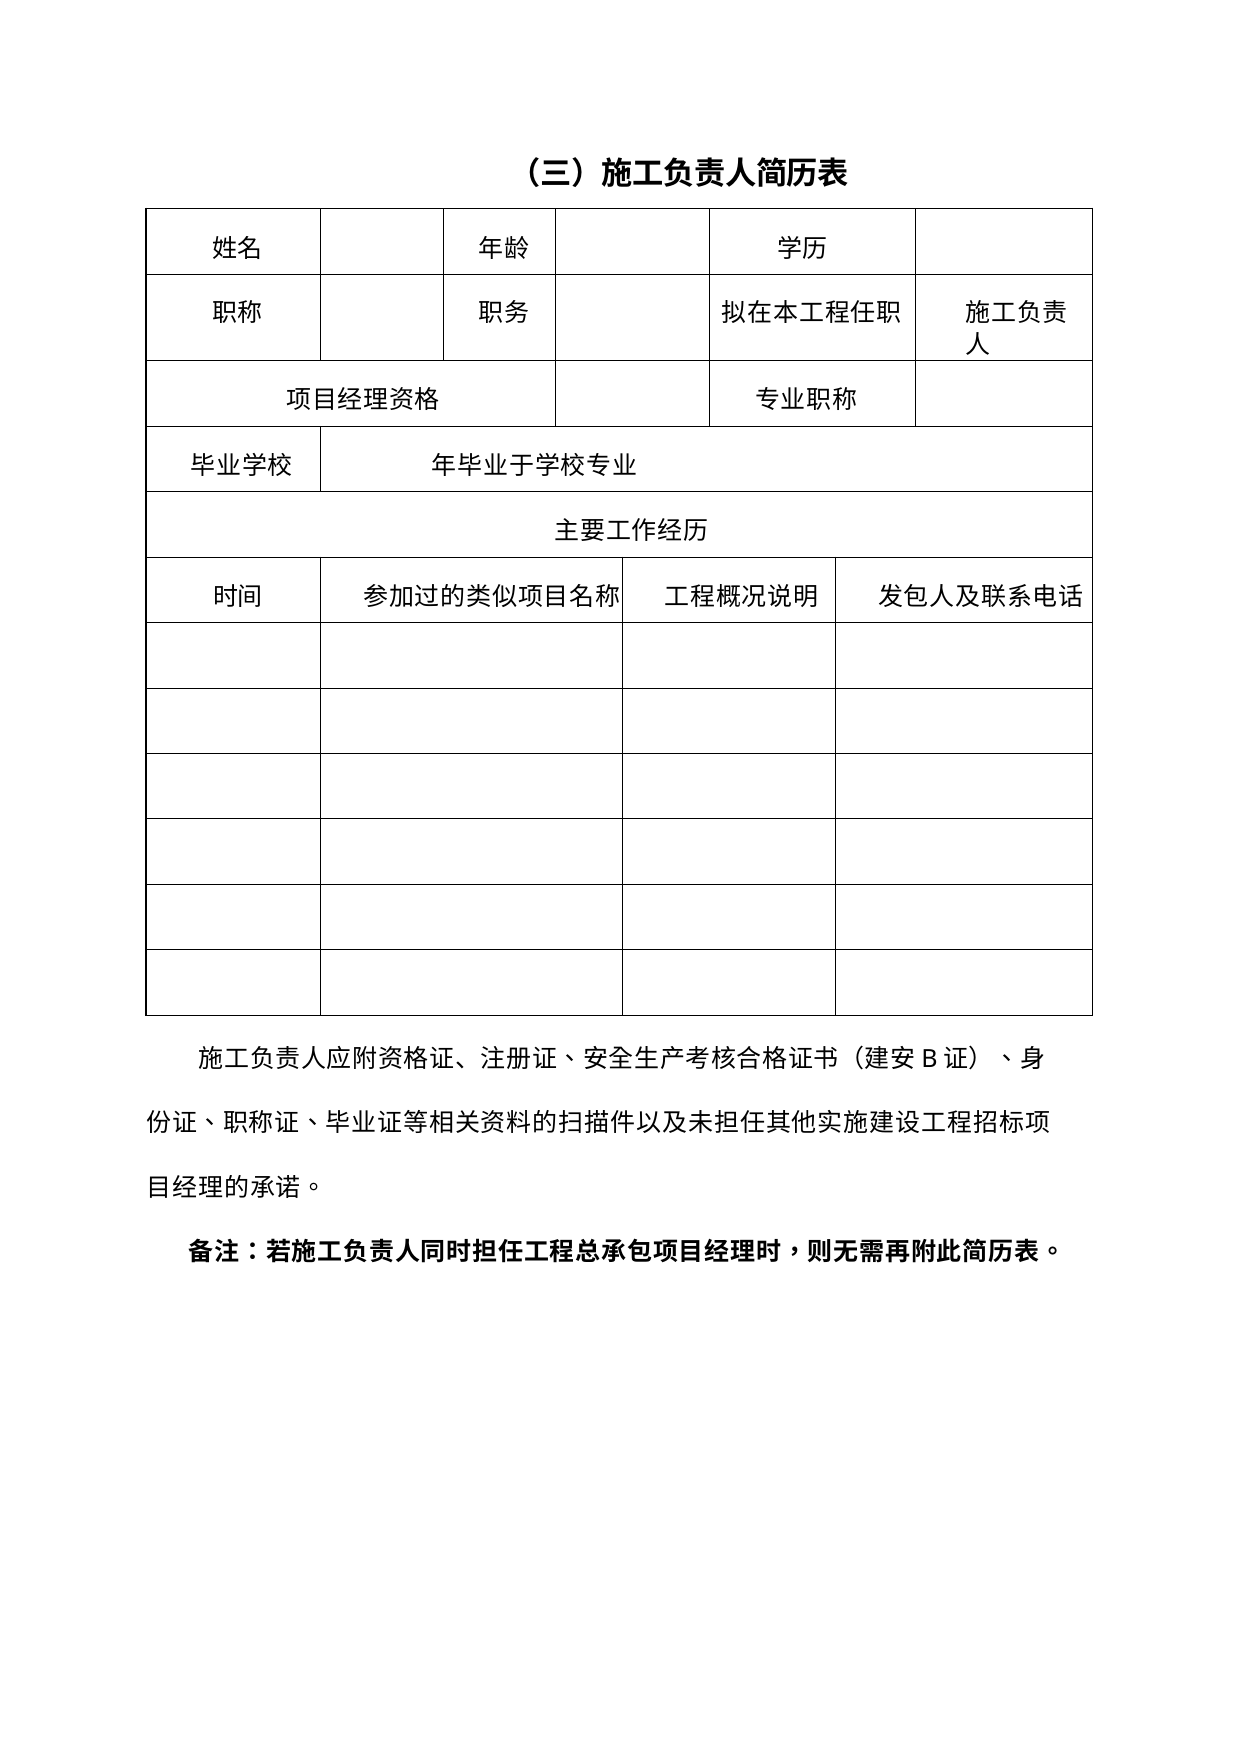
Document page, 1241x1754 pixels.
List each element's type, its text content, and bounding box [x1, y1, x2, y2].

table_cell [623, 950, 835, 1014]
table_cell [836, 754, 1092, 818]
table_header 学历 [710, 209, 915, 274]
table_cell [836, 819, 1092, 884]
table_cell [321, 275, 443, 360]
table_cell [836, 950, 1092, 1014]
table_cell [623, 689, 835, 753]
table_cell [147, 819, 320, 884]
table_cell [147, 623, 320, 687]
table_cell 年毕业于学校专业 [321, 427, 1092, 491]
table_cell 职称 [147, 275, 320, 360]
table_header [556, 209, 709, 274]
table_cell [836, 623, 1092, 687]
table_cell 时间 [147, 558, 320, 622]
table_header 姓名 [147, 209, 320, 274]
table_cell [321, 689, 622, 753]
table_cell 专业职称 [710, 361, 915, 426]
table_cell [836, 885, 1092, 949]
table_cell 职务 [444, 275, 555, 360]
table_header [916, 209, 1092, 274]
table_cell [147, 689, 320, 753]
table_cell [623, 819, 835, 884]
table_cell [147, 950, 320, 1014]
text 施工负责人应附资格证、注册证、安全生产考核合格证书（建安B证）、身份证、职称证、毕业证等相关资料的扫描件以及未担任其他实施建设工程招标项目经理的承诺。 [146, 1038, 1053, 1204]
table_cell [321, 885, 622, 949]
table_cell 拟在本工程任职 [710, 275, 915, 360]
table_cell [321, 950, 622, 1014]
table_cell [321, 623, 622, 687]
table_cell [556, 275, 709, 360]
table_cell 项目经理资格 [147, 361, 555, 426]
table_cell 毕业学校 [147, 427, 320, 491]
text （三）施工负责人简历表 [509, 154, 1094, 192]
table_cell [321, 754, 622, 818]
text 备注：若施工负责人同时担任工程总承包项目经理时，则无需再附此简历表。 [188, 1234, 1094, 1266]
table_cell [623, 885, 835, 949]
table_cell [916, 361, 1092, 426]
table_cell [836, 689, 1092, 753]
table_cell 工程概况说明 [623, 558, 835, 622]
table_cell [147, 885, 320, 949]
table_cell [623, 754, 835, 818]
table_cell 施工负责人 [916, 275, 1092, 360]
table_header [321, 209, 443, 274]
table_cell 发包人及联系电话 [836, 558, 1092, 622]
table_cell [321, 819, 622, 884]
table_header 年龄 [444, 209, 555, 274]
table_cell [623, 623, 835, 687]
table_cell [556, 361, 709, 426]
table_cell [147, 754, 320, 818]
table_cell 主要工作经历 [147, 492, 1092, 557]
table_cell 参加过的类似项目名称 [321, 558, 622, 622]
